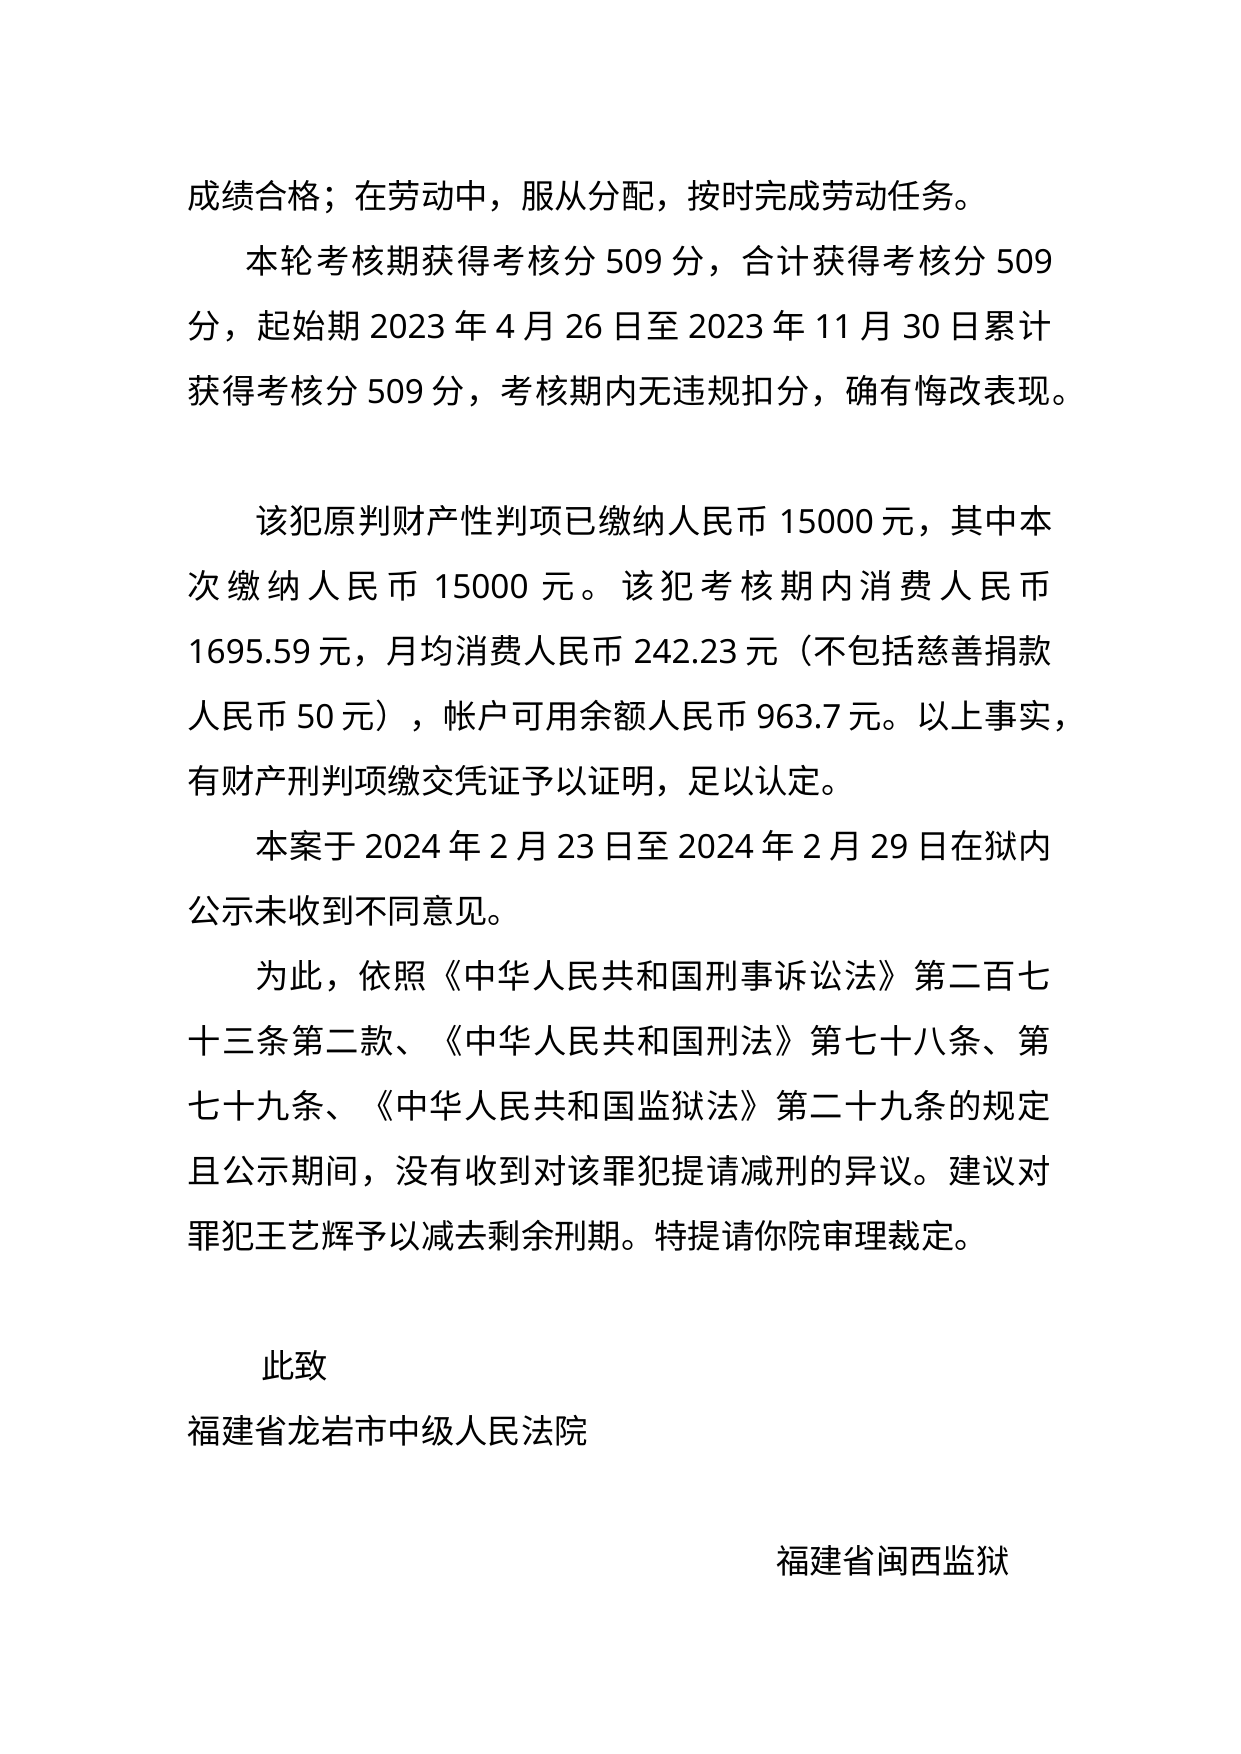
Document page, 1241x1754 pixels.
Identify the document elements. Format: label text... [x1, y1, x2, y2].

text 本案于2024年2月23日至2024年2月29日在狱内公示未收到不同意见。 [187, 812, 1053, 942]
text 该犯原判财产性判项已缴纳人民币15000元，其中本次缴纳人民币15000元。该犯考核期内消费人民币1695.59元，月均消费人民币242.23元（不包括慈善捐款人民币50元），帐户可用余额人民币963.7元。以上事实，有财产刑判项缴交凭证予以证明，足以认定。 [187, 487, 1053, 812]
text 为此，依照《中华人民共和国刑事诉讼法》第二百七十三条第二款、《中华人民共和国刑法》第七十八条、第七十九条、《中华人民共和国监狱法》第二十九条的规定，且公示期间，没有收到对该罪犯提请减刑的异议。建议对罪犯王艺辉予以减去剩余刑期。特提请你院审理裁定。 [187, 942, 1053, 1267]
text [187, 162, 1053, 227]
text 福建省闽西监狱 [187, 1527, 1009, 1592]
text 此致 [187, 1332, 1053, 1397]
text 福建省龙岩市中级人民法院 [187, 1397, 1053, 1462]
text 本轮考核期获得考核分509分，合计获得考核分509分，起始期2023年4月26日至2023年11月30日累计获得考核分509分，考核期内无违规扣分，确有悔改表现。 [187, 227, 1053, 487]
